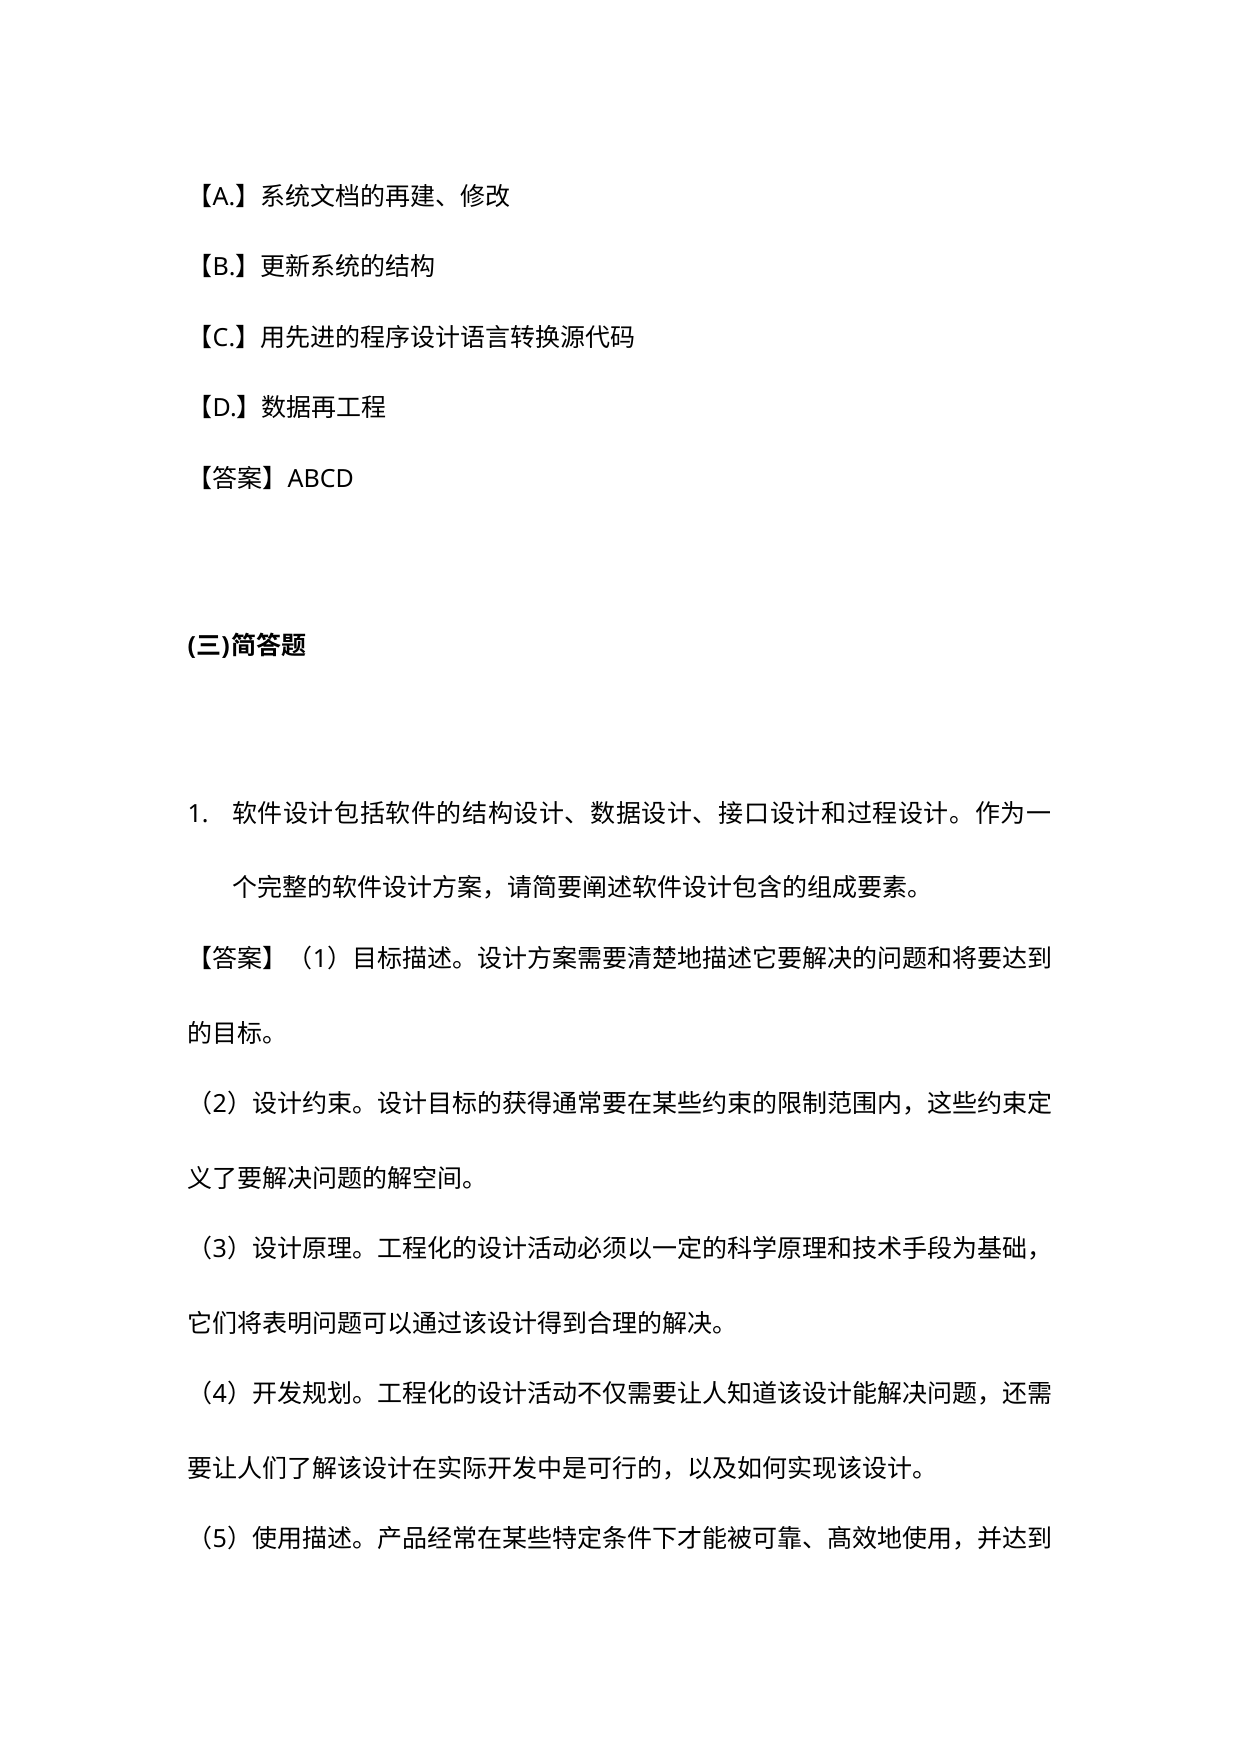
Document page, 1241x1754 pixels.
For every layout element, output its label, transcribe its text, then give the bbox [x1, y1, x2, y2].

text （3）设计原理。工程化的设计活动必须以一定的科学原理和技术手段为基础，它们将表明问题可以通过该设计得到合理的解决。 [187, 1214, 1053, 1354]
text 【A.】系统文档的再建、修改 [187, 162, 1053, 227]
subtitle 简答题 [187, 611, 1053, 676]
text （4）开发规划。工程化的设计活动不仅需要让人知道该设计能解决问题，还需要让人们了解该设计在实际开发中是可行的，以及如何实现该设计。 [187, 1359, 1053, 1499]
text 【答案】（1）目标描述。设计方案需要清楚地描述它要解决的问题和将要达到的目标。 [187, 924, 1053, 1064]
text 【C.】用先进的程序设计语言转换源代码 [187, 303, 1053, 368]
text （2）设计约束。设计目标的获得通常要在某些约束的限制范围内，这些约束定义了要解决问题的解空间。 [187, 1069, 1053, 1209]
text 【答案】ABCD [187, 444, 1053, 509]
text 【B.】更新系统的结构 [187, 232, 1053, 297]
text 【D.】数据再工程 [187, 373, 1053, 438]
list 软件设计包括软件的结构设计、数据设计、接口设计和过程设计。作为一个完整的软件设计方案，请简要阐述软件设计包含的组成要素。 [187, 779, 1053, 918]
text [187, 1504, 1053, 1569]
